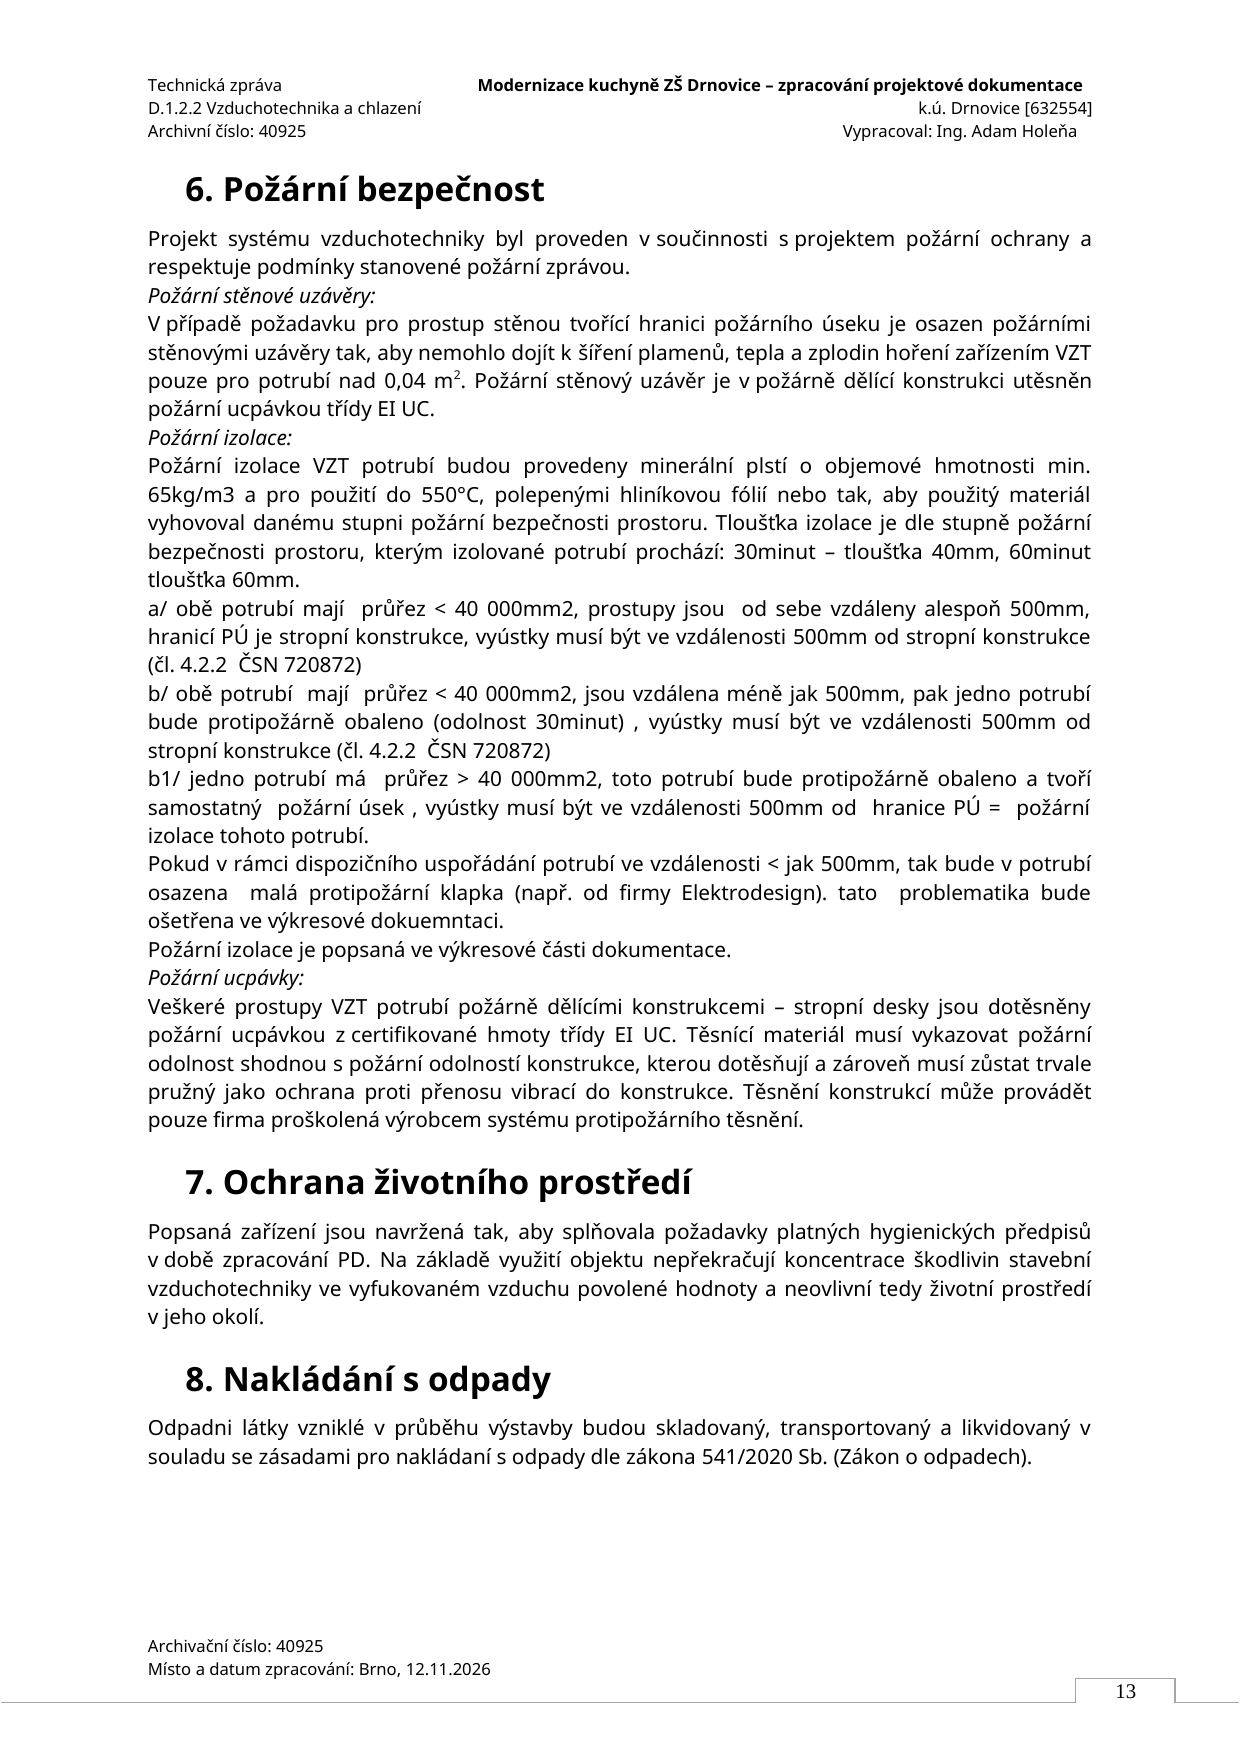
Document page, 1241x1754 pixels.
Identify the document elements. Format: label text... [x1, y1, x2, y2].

text a/ obě potrubí mají průřez < 40 000mm2, prostupy jsou od sebe vzdáleny alespoň 500mm, hranicí PÚ je stropní konstrukce, vyústky musí být ve vzdálenosti 500mm od stropní konstrukce (čl. 4.2.2 ČSN 720872) [148, 594, 1092, 679]
text Odpadni látky vzniklé v průběhu výstavby budou skladovaný, transportovaný a likvidovaný v souladu se zásadami pro nakládaní s odpady dle zákona 541/2020 Sb. (Zákon o odpadech). [148, 1413, 1092, 1470]
text b1/ jedno potrubí má průřez > 40 000mm2, toto potrubí bude protipožárně obaleno a tvoří samostatný požární úsek , vyústky musí být ve vzdálenosti 500mm od hranice PÚ = požární izolace tohoto potrubí. [148, 764, 1092, 849]
text Požární izolace: [148, 423, 1092, 451]
text Požární izolace VZT potrubí budou provedeny minerální plstí o objemové hmotnosti min. 65kg/m3 a pro použití do 550°C, polepenými hliníkovou fólií nebo tak, aby použitý materiál vyhovoval danému stupni požární bezpečnosti prostoru. Tloušťka izolace je dle stupně požární bezpečnosti prostoru, kterým izolované potrubí prochází: 30minut – tloušťka 40mm, 60minut tloušťka 60mm. [148, 451, 1092, 594]
text Pokud v rámci dispozičního uspořádání potrubí ve vzdálenosti < jak 500mm, tak bude v potrubí osazena malá protipožární klapka (např. od firmy Elektrodesign). tato problematika bude ošetřena ve výkresové dokuemntaci. [148, 849, 1092, 935]
text Projekt systému vzduchotechniky byl proveden v součinnosti s projektem požární ochrany a respektuje podmínky stanovené požární zprávou. [148, 224, 1092, 281]
text Požární ucpávky: [148, 963, 1092, 992]
text V případě požadavku pro prostup stěnou tvořící hranici požárního úseku je osazen požárními stěnovými uzávěry tak, aby nemohlo dojít k šíření plamenů, tepla a zplodin hoření zařízením VZT pouze pro potrubí nad 0,04 m2. Požární stěnový uzávěr je v požárně dělící konstrukci utěsněn požární ucpávkou třídy EI UC. [148, 309, 1092, 423]
text b/ obě potrubí mají průřez < 40 000mm2, jsou vzdálena méně jak 500mm, pak jedno potrubí bude protipožárně obaleno (odolnost 30minut) , vyústky musí být ve vzdálenosti 500mm od stropní konstrukce (čl. 4.2.2 ČSN 720872) [148, 679, 1092, 764]
subtitle Ochrana životního prostředí [185, 1159, 1092, 1204]
text Veškeré prostupy VZT potrubí požárně dělícími konstrukcemi – stropní desky jsou dotěsněny požární ucpávkou z certifikované hmoty třídy EI UC. Těsnící materiál musí vykazovat požární odolnost shodnou s požární odolností konstrukce, kterou dotěsňují a zároveň musí zůstat trvale pružný jako ochrana proti přenosu vibrací do konstrukce. Těsnění konstrukcí může provádět pouze firma proškolená výrobcem systému protipožárního těsnění. [148, 992, 1092, 1134]
subtitle Požární bezpečnost [185, 166, 1092, 211]
text Požární izolace je popsaná ve výkresové části dokumentace. [148, 935, 1092, 963]
text Požární stěnové uzávěry: [148, 281, 1092, 309]
text Popsaná zařízení jsou navržená tak, aby splňovala požadavky platných hygienických předpisů v době zpracování PD. Na základě využití objektu nepřekračují koncentrace škodlivin stavební vzduchotechniky ve vyfukovaném vzduchu povolené hodnoty a neovlivní tedy životní prostředí v jeho okolí. [148, 1217, 1092, 1331]
subtitle Nakládání s odpady [185, 1356, 1092, 1401]
